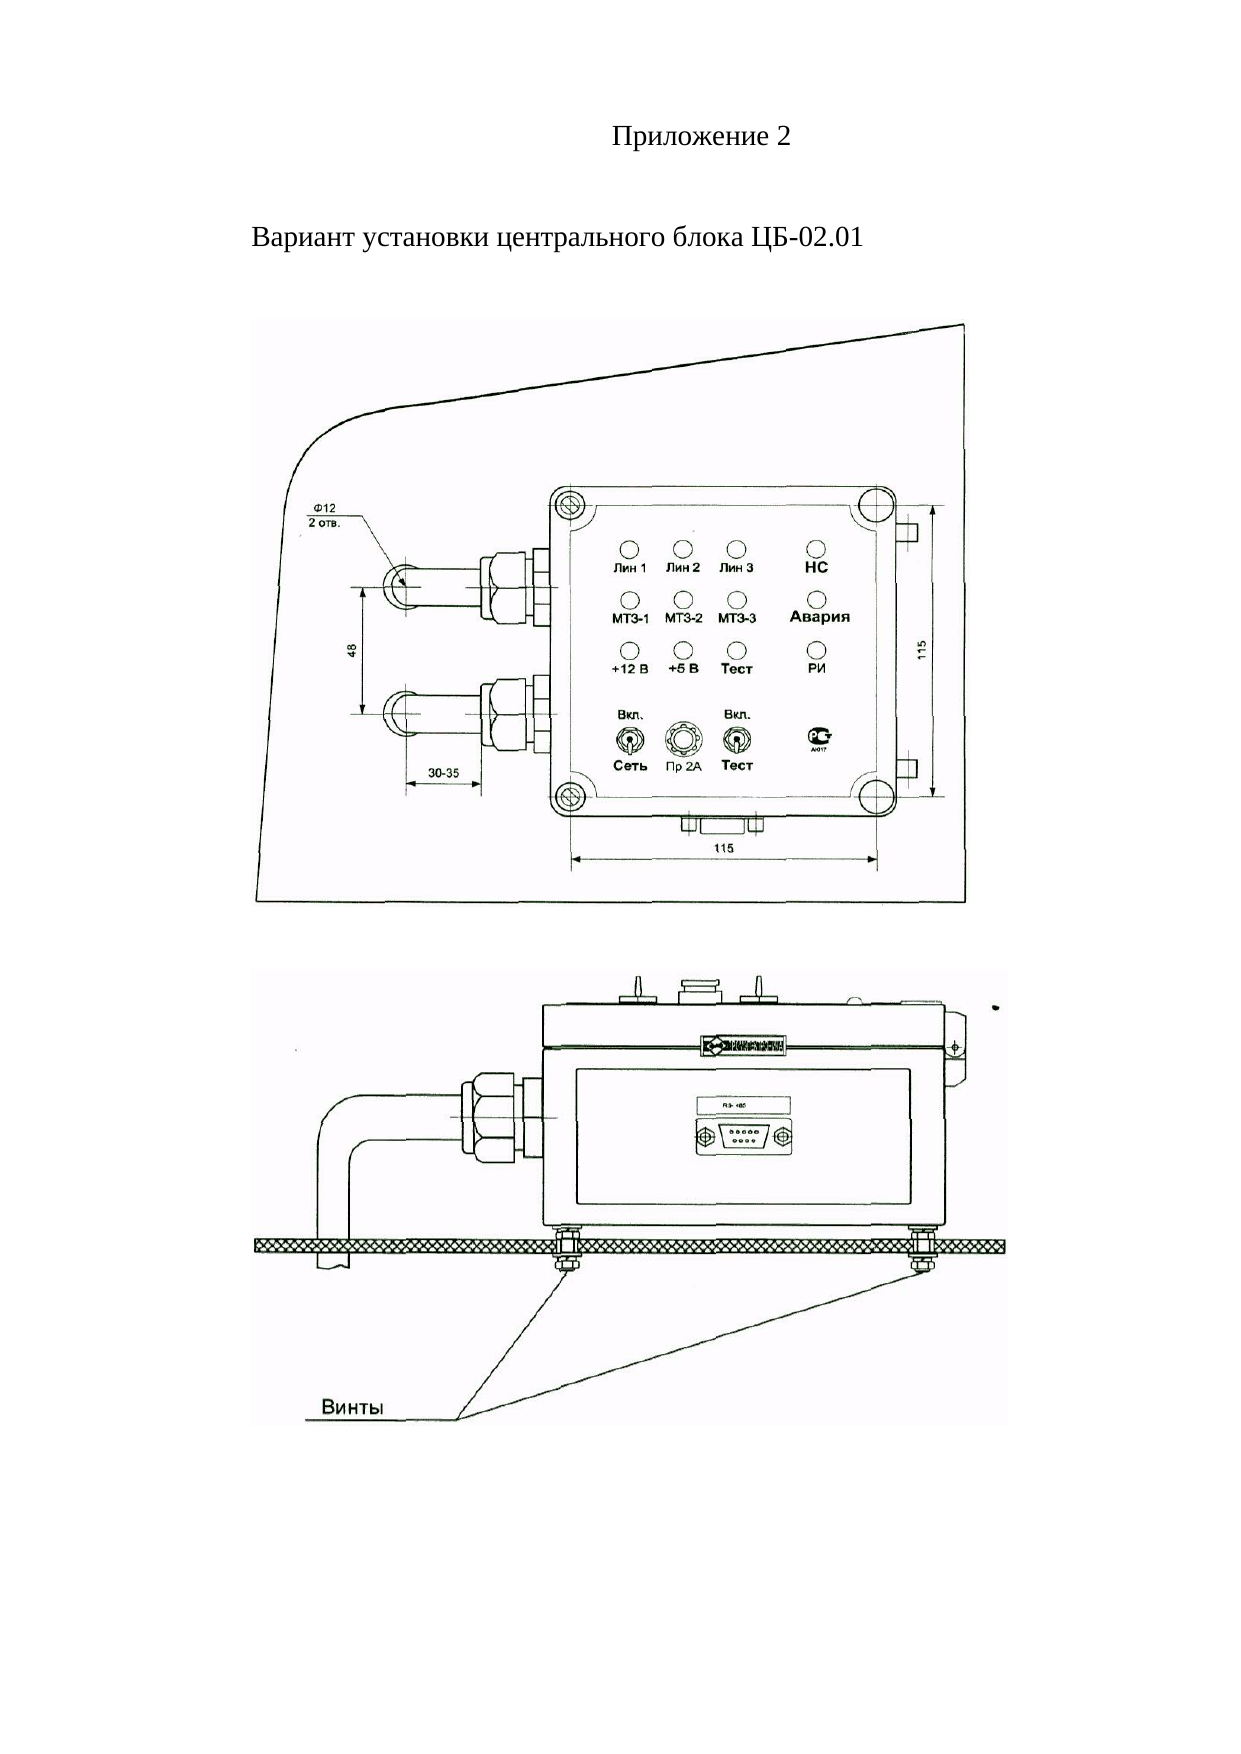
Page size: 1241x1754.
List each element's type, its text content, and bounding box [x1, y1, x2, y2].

text Приложение 2 [177, 118, 1152, 152]
text Вариант установки центрального блока ЦБ-02.01 [177, 219, 1152, 252]
picture [251, 319, 970, 907]
picture [251, 969, 1008, 1426]
